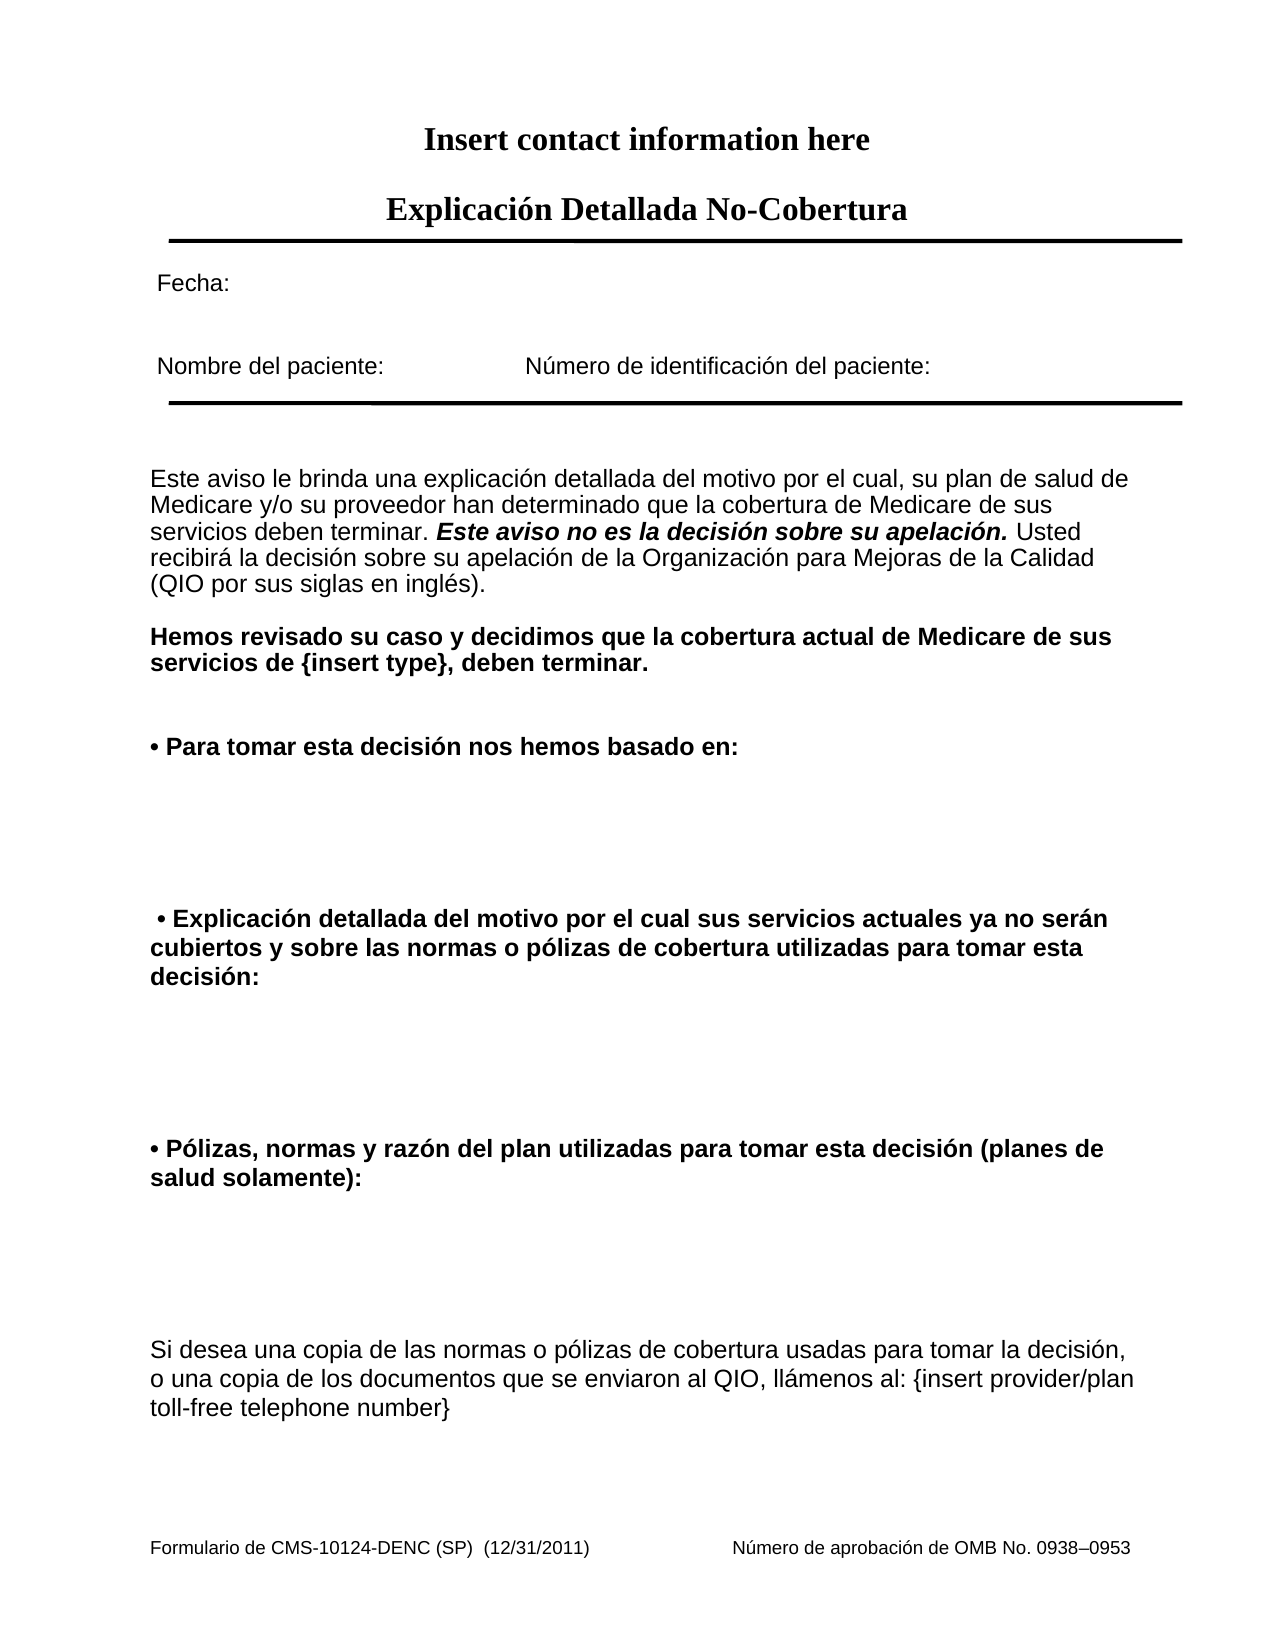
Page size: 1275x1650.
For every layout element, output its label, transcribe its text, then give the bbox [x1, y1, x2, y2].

text Si desea una copia de las normas o pólizas de cobertura usadas para tomar la decisión, o una copia de los documentos que se enviaron al QIO, llámenos al: {insert provider/plan toll-free telephone number} [150, 1335, 1144, 1421]
subtitle Explicación Detallada No-Cobertura [150, 192, 1144, 227]
text Fecha: [150, 269, 1144, 297]
text Formulario de CMS-10124-DENC (SP) (12/31/2011) Número de aprobación de OMB No. 0938–0953 [150, 1536, 1144, 1558]
text Este aviso le brinda una explicación detallada del motivo por el cual, su plan de salud de Medicare y/o su proveedor han determinado que la cobertura de Medicare de sus servicios deben terminar. Este aviso no es la decisión sobre su apelación. Usted recibirá la decisión sobre su apelación de la Organización para Mejoras de la Calidad (QIO por sus siglas en inglés). [150, 467, 1144, 598]
subtitle Insert contact information here [150, 123, 1144, 157]
text Nombre del paciente: Número de identificación del paciente: [150, 352, 1144, 380]
text • Para tomar esta decisión nos hemos basado en: [150, 731, 1144, 760]
text • Pólizas, normas y razón del plan utilizadas para tomar esta decisión (planes de salud solamente): [150, 1134, 1144, 1191]
text • Explicación detallada del motivo por el cual sus servicios actuales ya no serán cubiertos y sobre las normas o pólizas de cobertura utilizadas para tomar esta decisión: [150, 904, 1144, 990]
text Hemos revisado su caso y decidimos que la cobertura actual de Medicare de sus servicios de {insert type}, deben terminar. [150, 624, 1144, 677]
